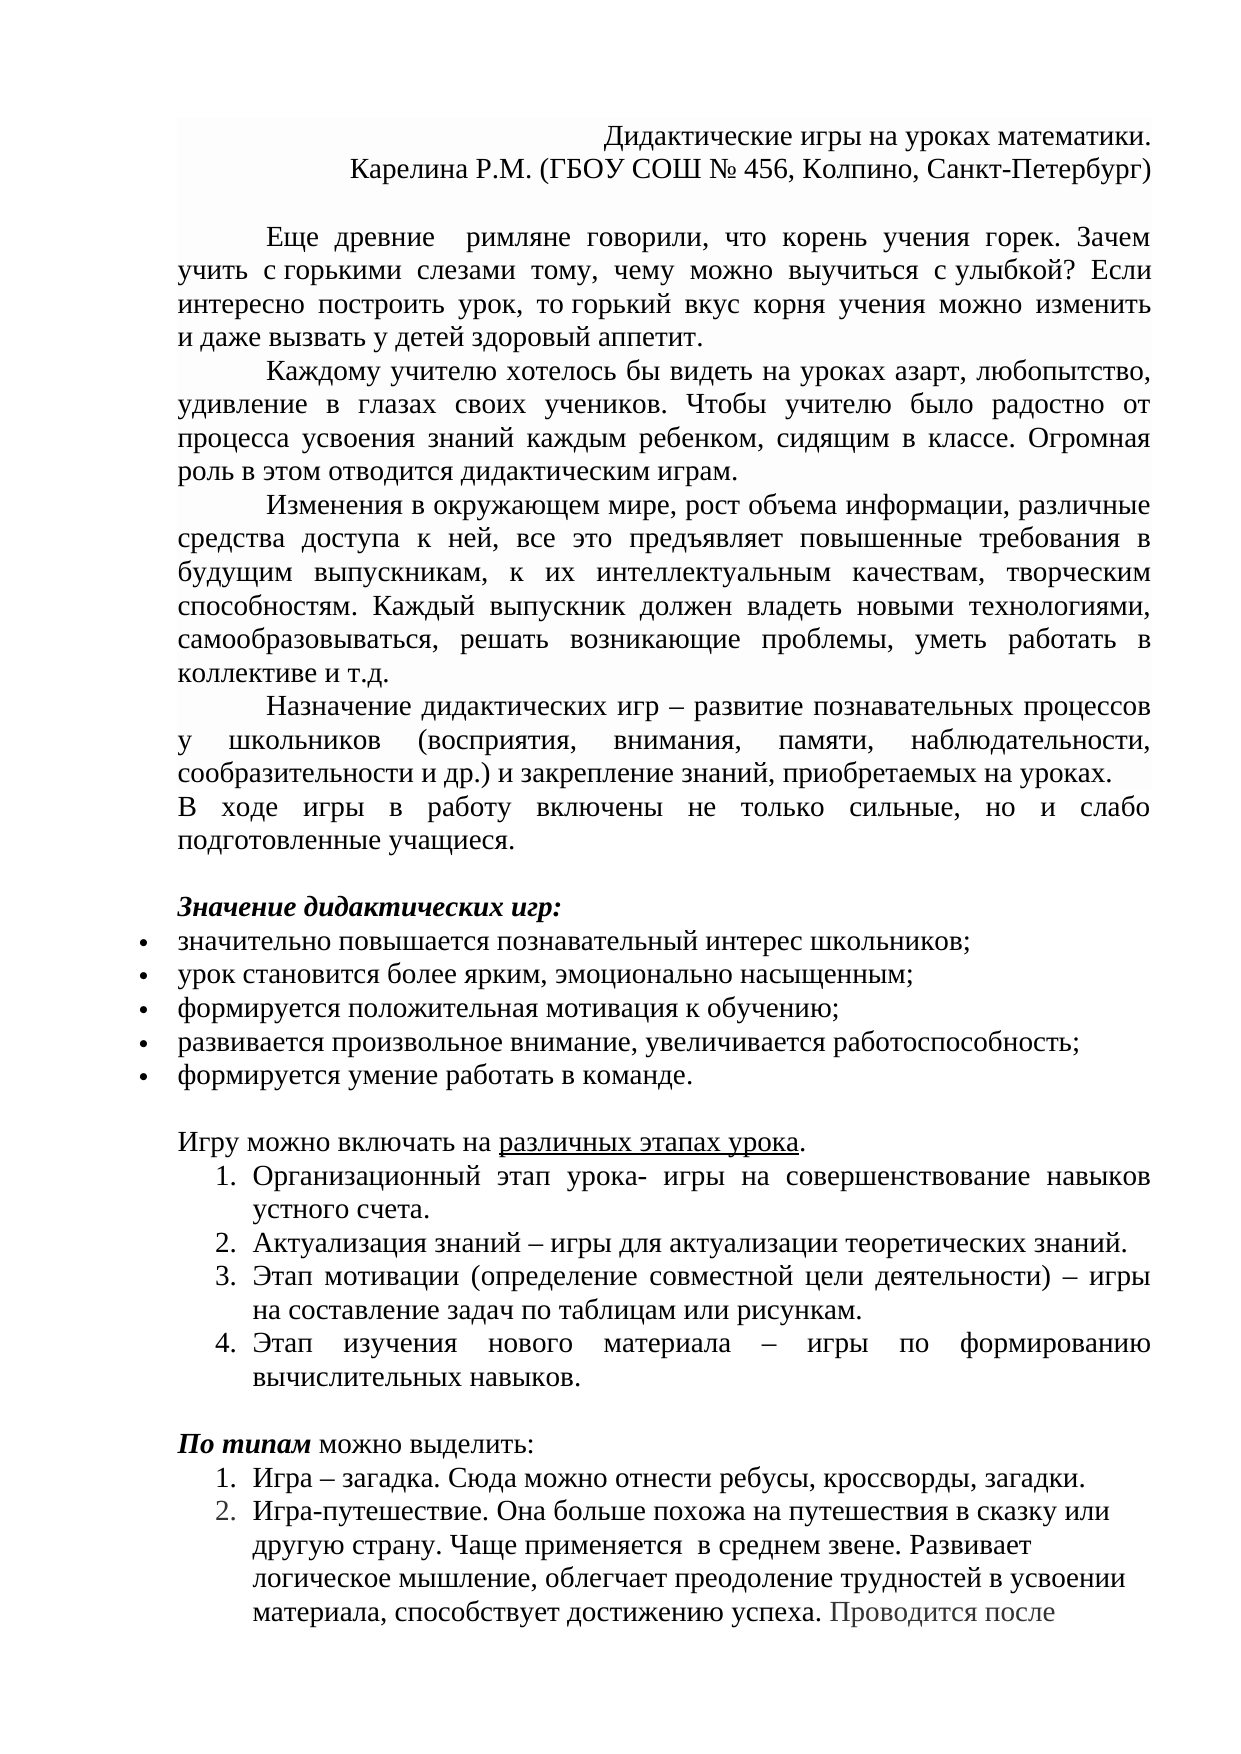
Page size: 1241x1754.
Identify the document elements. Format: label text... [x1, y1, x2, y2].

list формируется умение работать в команде. [140, 1057, 1152, 1091]
list Этап изучения нового материала – игры по формированию вычислительных навыков. [215, 1326, 1152, 1393]
list урок становится более ярким, эмоционально насыщенным; [140, 957, 1152, 990]
list Организационный этап урока- игры на совершенствование навыков устного счета. [215, 1158, 1152, 1225]
text Назначение дидактических игр – развитие познавательных процессов у школьников (восприятия, внимания, памяти, наблюдательности, сообразительности и др.) и закрепление знаний, приобретаемых на уроках. [177, 688, 1152, 789]
list развивается произвольное внимание, увеличивается работоспособность; [140, 1024, 1152, 1057]
list Актуализация знаний – игры для актуализации теоретических знаний. [215, 1225, 1152, 1258]
text Каждому учителю хотелось бы видеть на уроках азарт, любопытство, удивление в глазах своих учеников. Чтобы учителю было радостно от процесса усвоения знаний каждым ребенком, сидящим в классе. Огромная роль в этом отводится дидактическим играм. [177, 353, 1152, 487]
text По типам можно выделить: [177, 1426, 1152, 1460]
text В ходе игры в работу включены не только сильные, но и слабо подготовленные учащиеся. [177, 789, 1152, 856]
list Этап мотивации (определение совместной цели деятельности) – игры на составление задач по таблицам или рисункам. [215, 1258, 1152, 1326]
text Еще древние римляне говорили, что корень учения горек. Зачем учить с горькими слезами тому, чему можно выучиться с улыбкой? Если интересно построить урок, то горький вкус корня учения можно изменить и даже вызвать у детей здоровый аппетит. [177, 219, 1152, 353]
text Дидактические игры на уроках математики. [177, 118, 1152, 152]
list Игра – загадка. Сюда можно отнести ребусы, кроссворды, загадки. [215, 1460, 1152, 1493]
list значительно повышается познавательный интерес школьников; [140, 923, 1152, 957]
text Значение дидактических игр: [177, 889, 1152, 923]
text Карелина Р.М. (ГБОУ СОШ № 456, Колпино, Санкт-Петербург) [177, 152, 1152, 185]
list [215, 1493, 1152, 1627]
text Изменения в окружающем мире, рост объема информации, различные средства доступа к ней, все это предъявляет повышенные требования в будущим выпускникам, к их интеллектуальным качествам, творческим способностям. Каждый выпускник должен владеть новыми технологиями, самообразовываться, решать возникающие проблемы, уметь работать в коллективе и т.д. [177, 487, 1152, 688]
list формируется положительная мотивация к обучению; [140, 990, 1152, 1024]
text Игру можно включать на различных этапах урока. [177, 1124, 1152, 1158]
